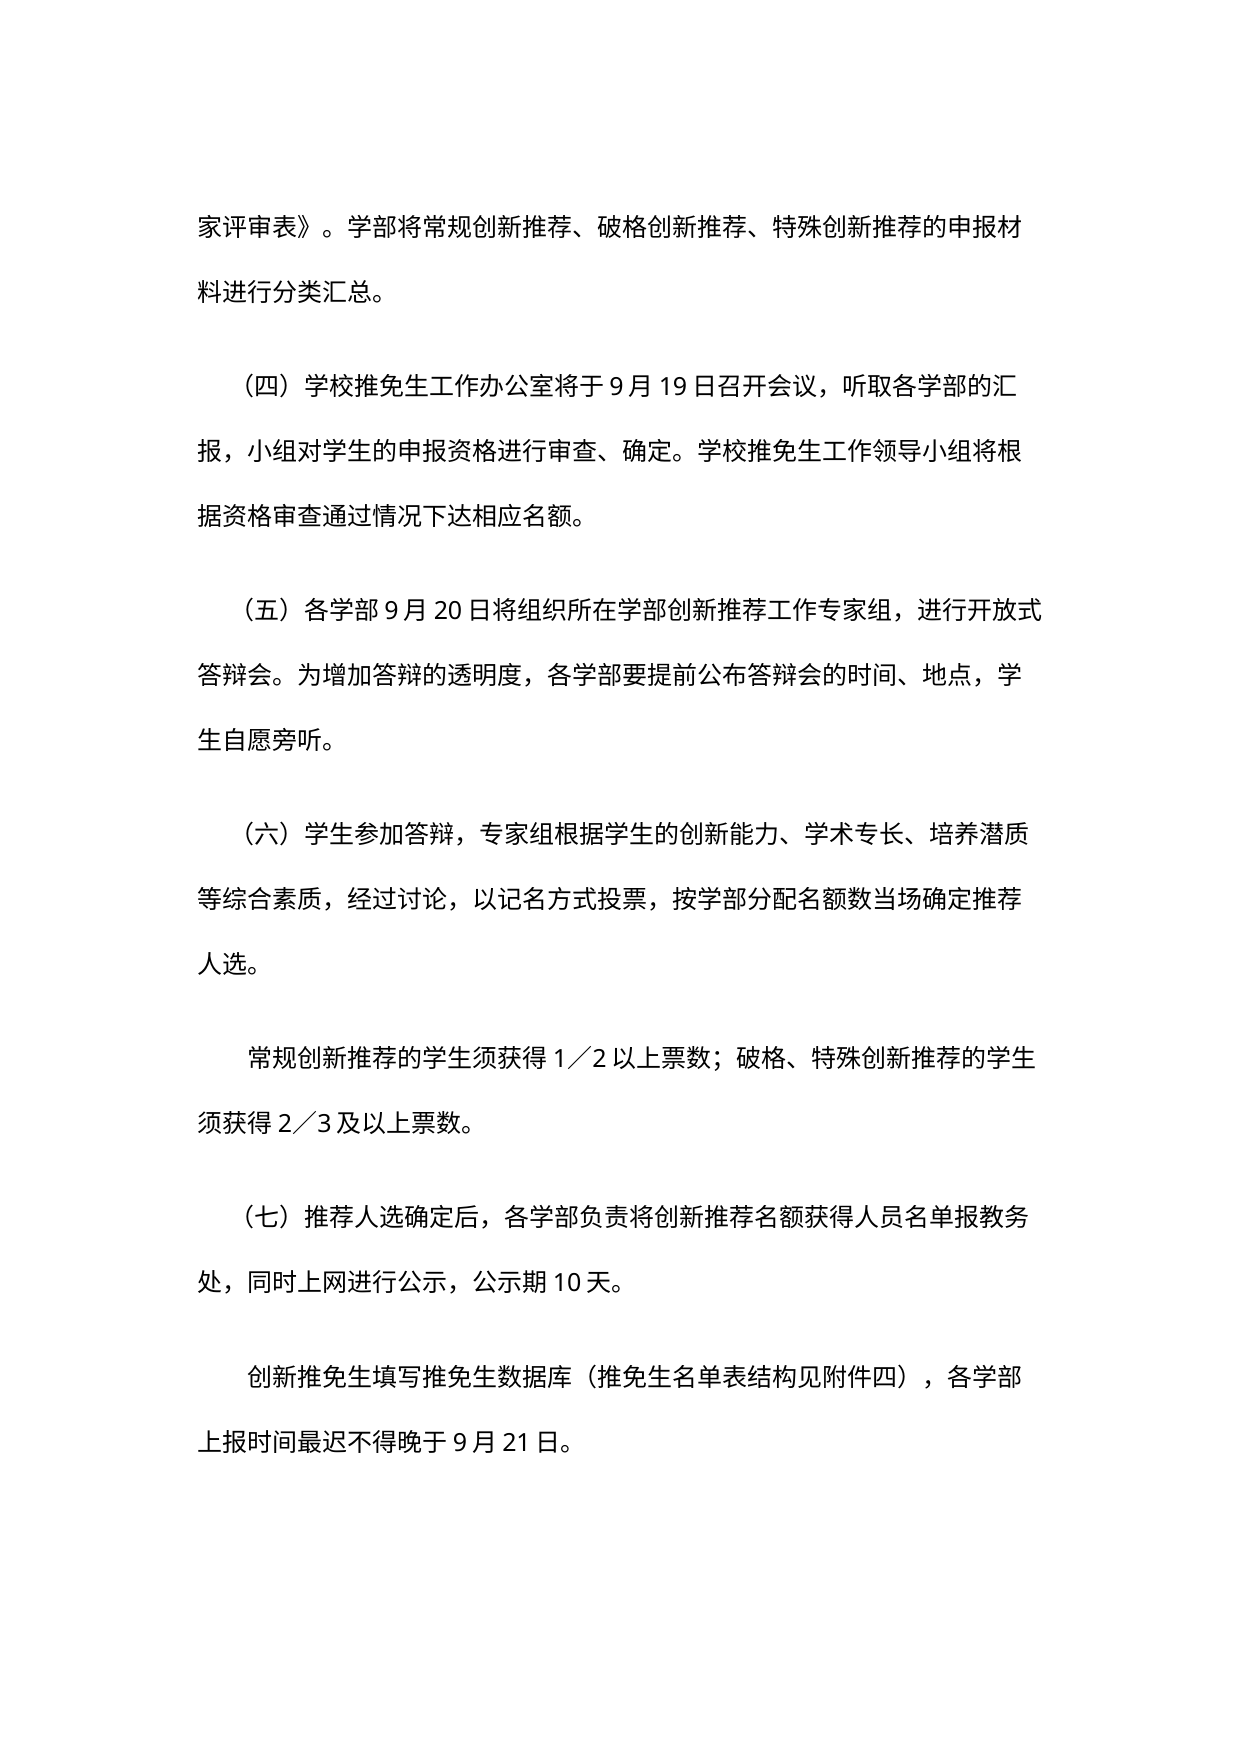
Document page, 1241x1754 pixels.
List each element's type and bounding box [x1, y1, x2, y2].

table_header [196, 162, 1044, 1503]
